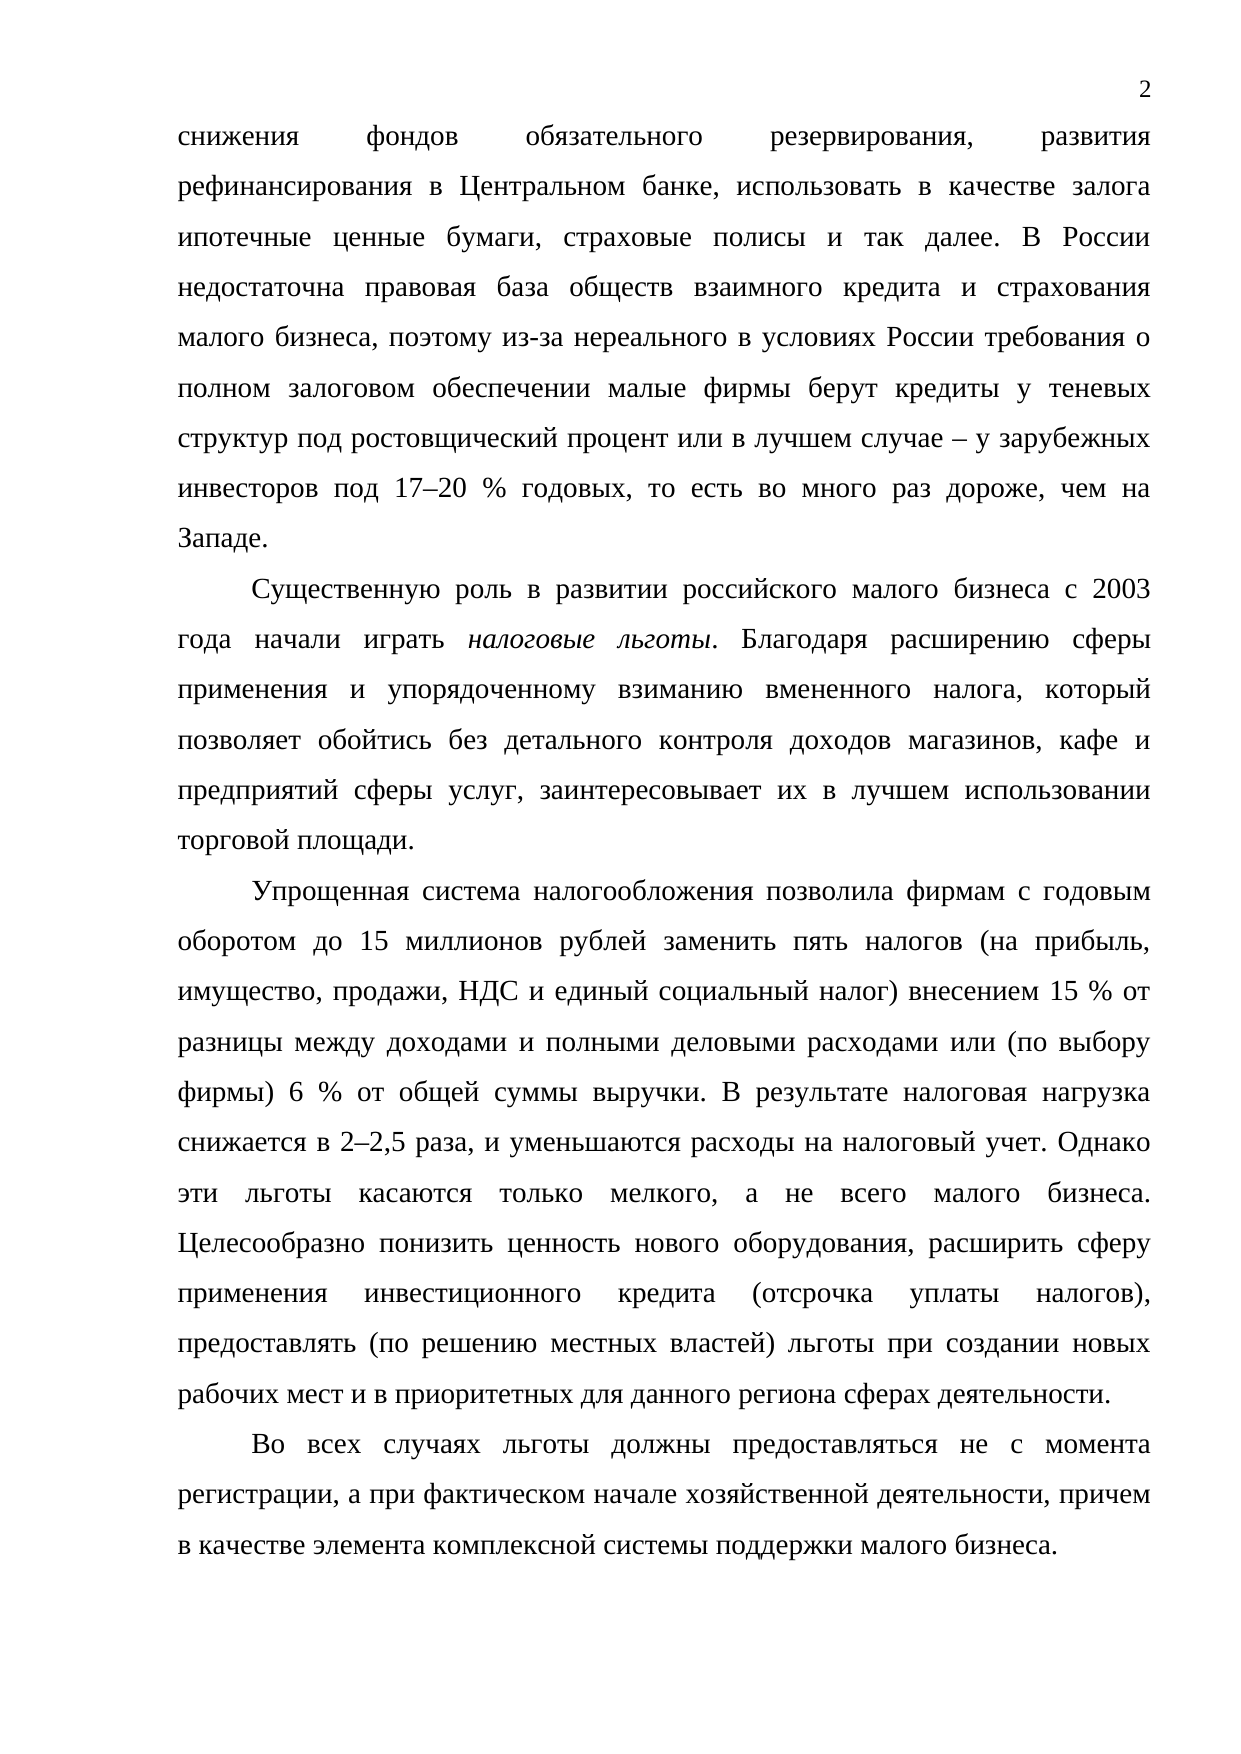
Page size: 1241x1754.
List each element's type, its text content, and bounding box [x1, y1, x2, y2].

text Существенную роль в развитии российского малого бизнеса с 2003 года начали играть налоговые льготы. Благодаря расширению сферы применения и упорядоченному взиманию вмененного налога, который позволяет обойтись без детального контроля доходов магазинов, кафе и предприятий сферы услуг, заинтересовывает их в лучшем использовании торговой площади. [177, 571, 1152, 856]
text Во всех случаях льготы должны предоставляться не с момента регистрации, а при фактическом начале хозяйственной деятельности, причем в качестве элемента комплексной системы поддержки малого бизнеса. [177, 1426, 1152, 1560]
text Упрощенная система налогообложения позволила фирмам с годовым оборотом до 15 миллионов рублей заменить пять налогов (на прибыль, имущество, продажи, НДС и единый социальный налог) внесением 15 % от разницы между доходами и полными деловыми расходами или (по выбору фирмы) 6 % от общей суммы выручки. В результате налоговая нагрузка снижается в 2–2,5 раза, и уменьшаются расходы на налоговый учет. Однако эти льготы касаются только мелкого, а не всего малого бизнеса. Целесообразно понизить ценность нового оборудования, расширить сферу применения инвестиционного кредита (отсрочка уплаты налогов), предоставлять (по решению местных властей) льготы при создании новых рабочих мест и в приоритетных для данного региона сферах деятельности. [177, 873, 1152, 1409]
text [177, 118, 1152, 554]
